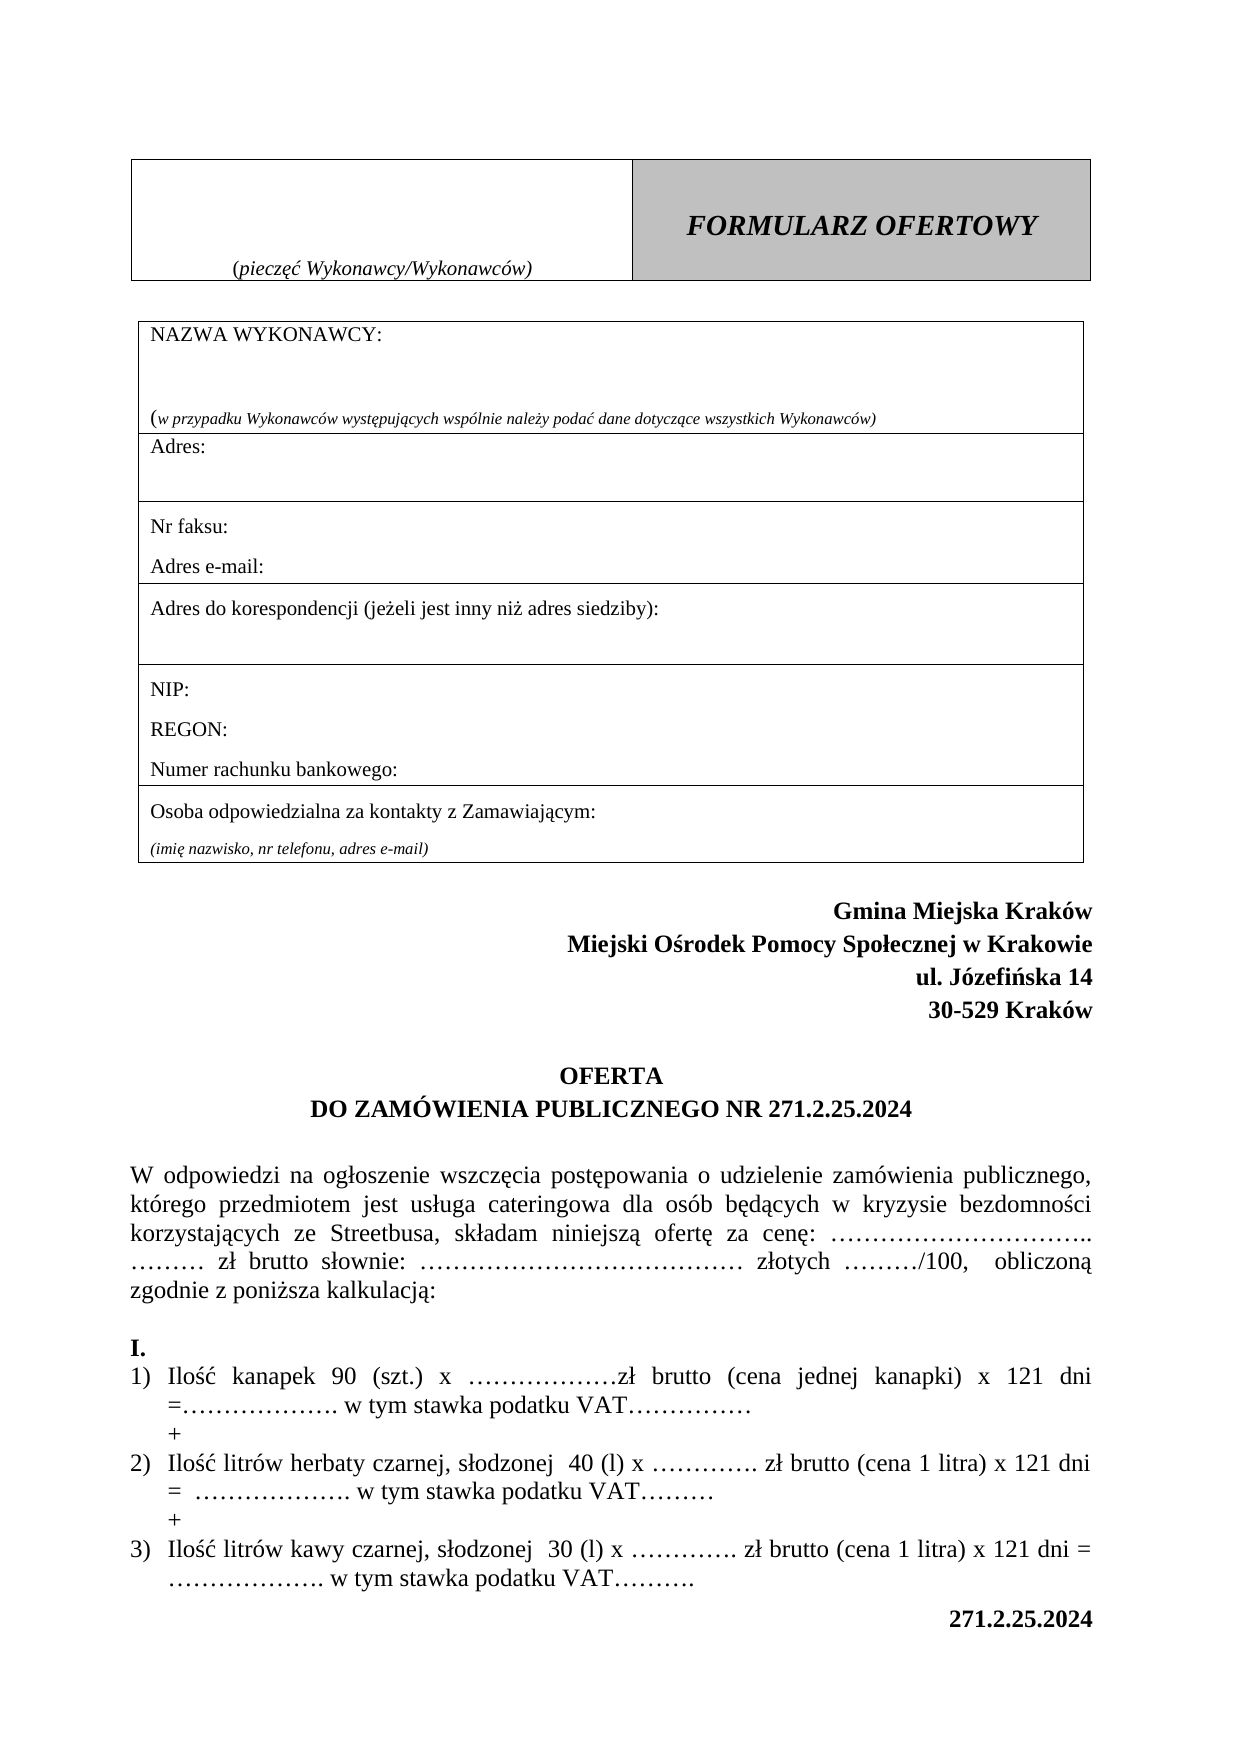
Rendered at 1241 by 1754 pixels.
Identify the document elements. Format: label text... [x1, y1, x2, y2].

text DO ZAMÓWIENIA PUBLICZNEGO NR 271.2.25.2024 [130, 1094, 1092, 1123]
text W odpowiedzi na ogłoszenie wszczęcia postępowania o udzielenie zamówienia publicznego, którego przedmiotem jest usługa cateringowa dla osób będących w kryzysie bezdomności korzystających ze Streetbusa, składam niniejszą ofertę za cenę: …………………………..……… zł brutto słownie: ………………………………… złotych ………/100, obliczoną zgodnie z poniższa kalkulacją: [130, 1160, 1092, 1304]
table_cell Adres: [139, 434, 1083, 501]
table_cell NIP: REGON: Numer rachunku bankowego: [139, 665, 1083, 785]
text Gmina Miejska Kraków [130, 896, 1092, 925]
text Miejski Ośrodek Pomocy Społecznej w Krakowie [130, 929, 1092, 958]
list Ilość litrów herbaty czarnej, słodzonej 40 (l) x …………. zł brutto (cena 1 litra) x 121 dni = ………………. w tym stawka podatku VAT……… [130, 1448, 1092, 1505]
list Ilość kanapek 90 (szt.) x ………………zł brutto (cena jednej kanapki) x 121 dni =………………. w tym stawka podatku VAT…………… [130, 1361, 1092, 1419]
text 30-529 Kraków [130, 995, 1092, 1024]
text OFERTA [130, 1061, 1092, 1090]
list Ilość litrów kawy czarnej, słodzonej 30 (l) x …………. zł brutto (cena 1 litra) x 121 dni = ………………. w tym stawka podatku VAT………. [130, 1534, 1092, 1591]
table_header (pieczęć Wykonawcy/Wykonawców) [132, 160, 632, 280]
table_cell Adres do korespondencji (jeżeli jest inny niż adres siedziby): [139, 584, 1083, 664]
list + [167, 1419, 1092, 1448]
table_cell Osoba odpowiedzialna za kontakty z Zamawiającym: (imię nazwisko, nr telefonu, adres e-mail) [139, 786, 1083, 862]
table_cell Nr faksu: Adres e-mail: [139, 502, 1083, 582]
list + [167, 1505, 1092, 1534]
table_header FORMULARZ OFERTOWY [633, 160, 1090, 280]
table_header NAZWA WYKONAWCY: (w przypadku Wykonawców występujących wspólnie należy podać dane dotyczące wszystkich Wykonawców) [139, 322, 1083, 433]
text ul. Józefińska 14 [130, 962, 1092, 991]
